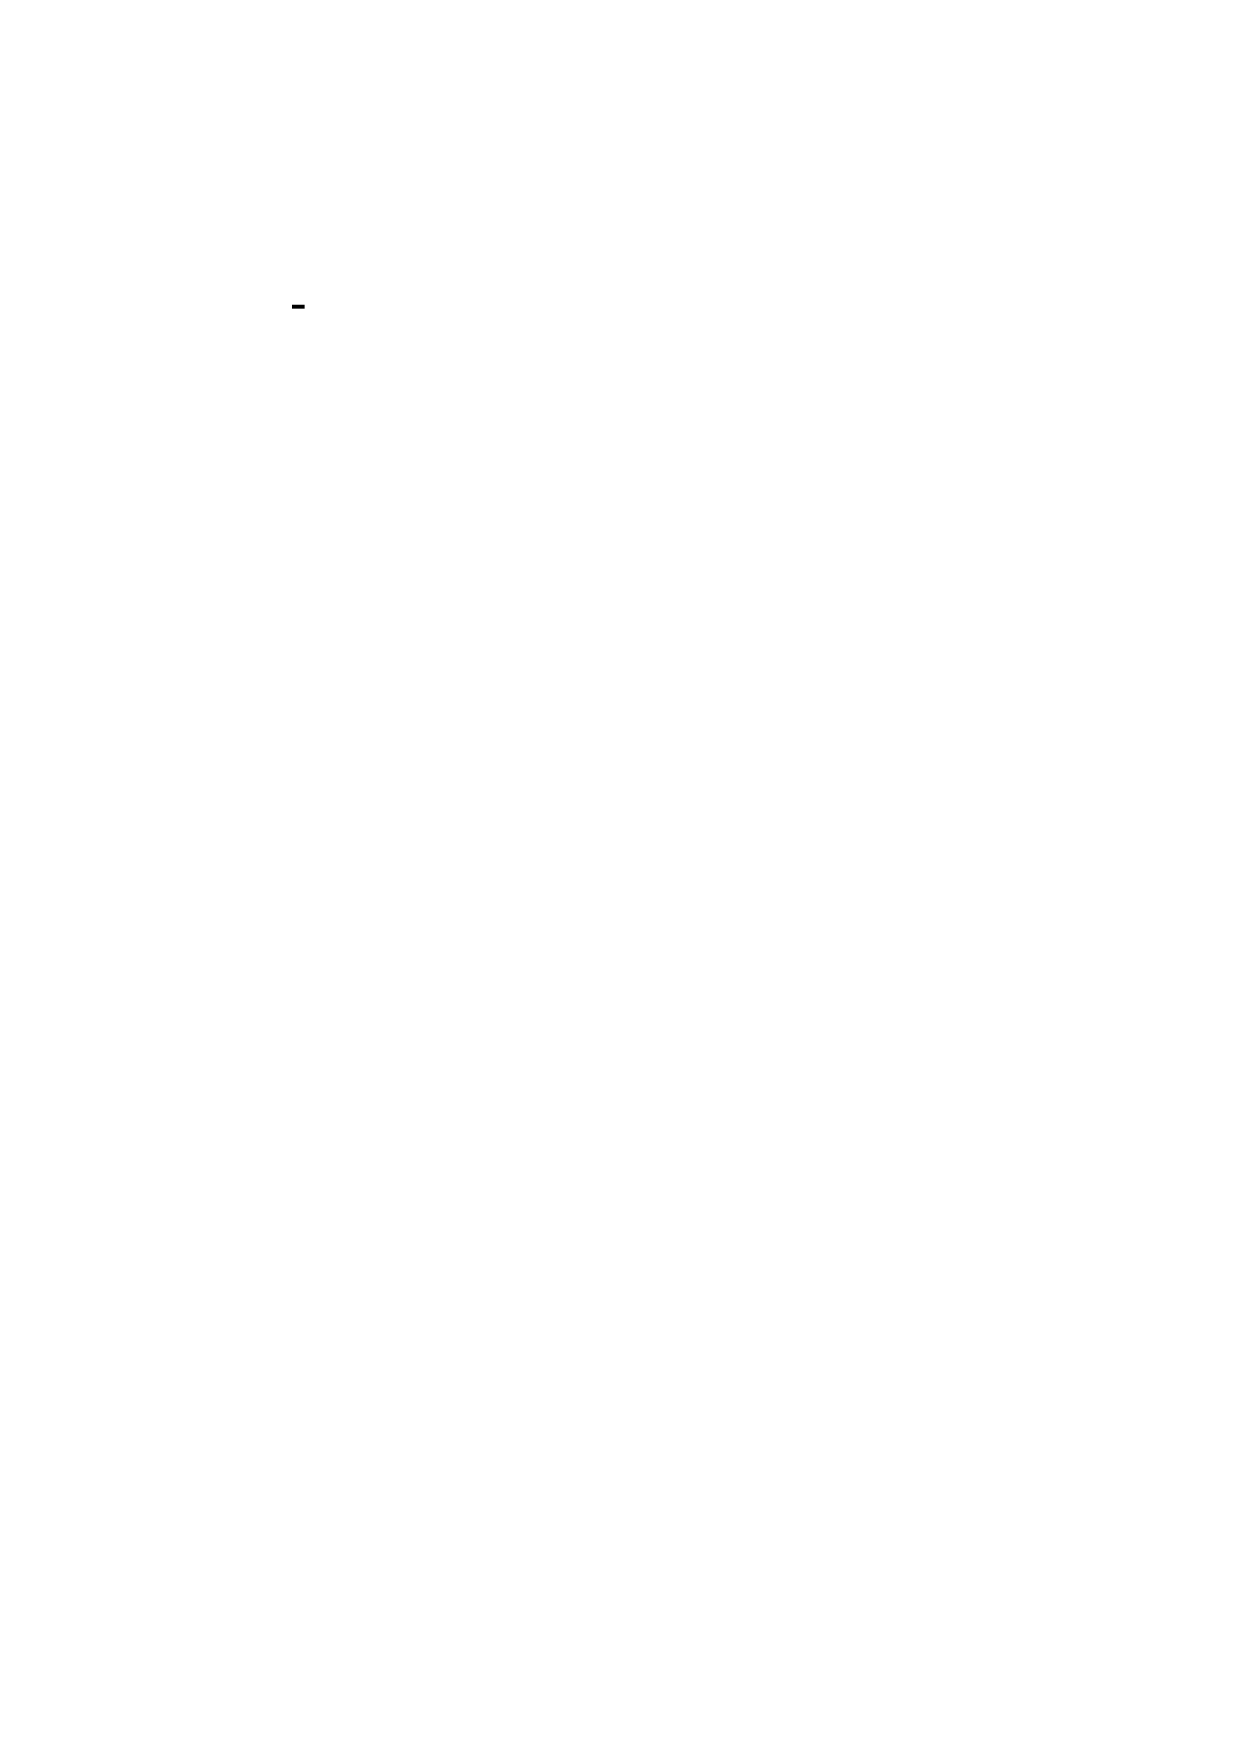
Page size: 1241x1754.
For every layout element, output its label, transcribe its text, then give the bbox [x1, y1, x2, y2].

list - [290, 270, 1152, 336]
